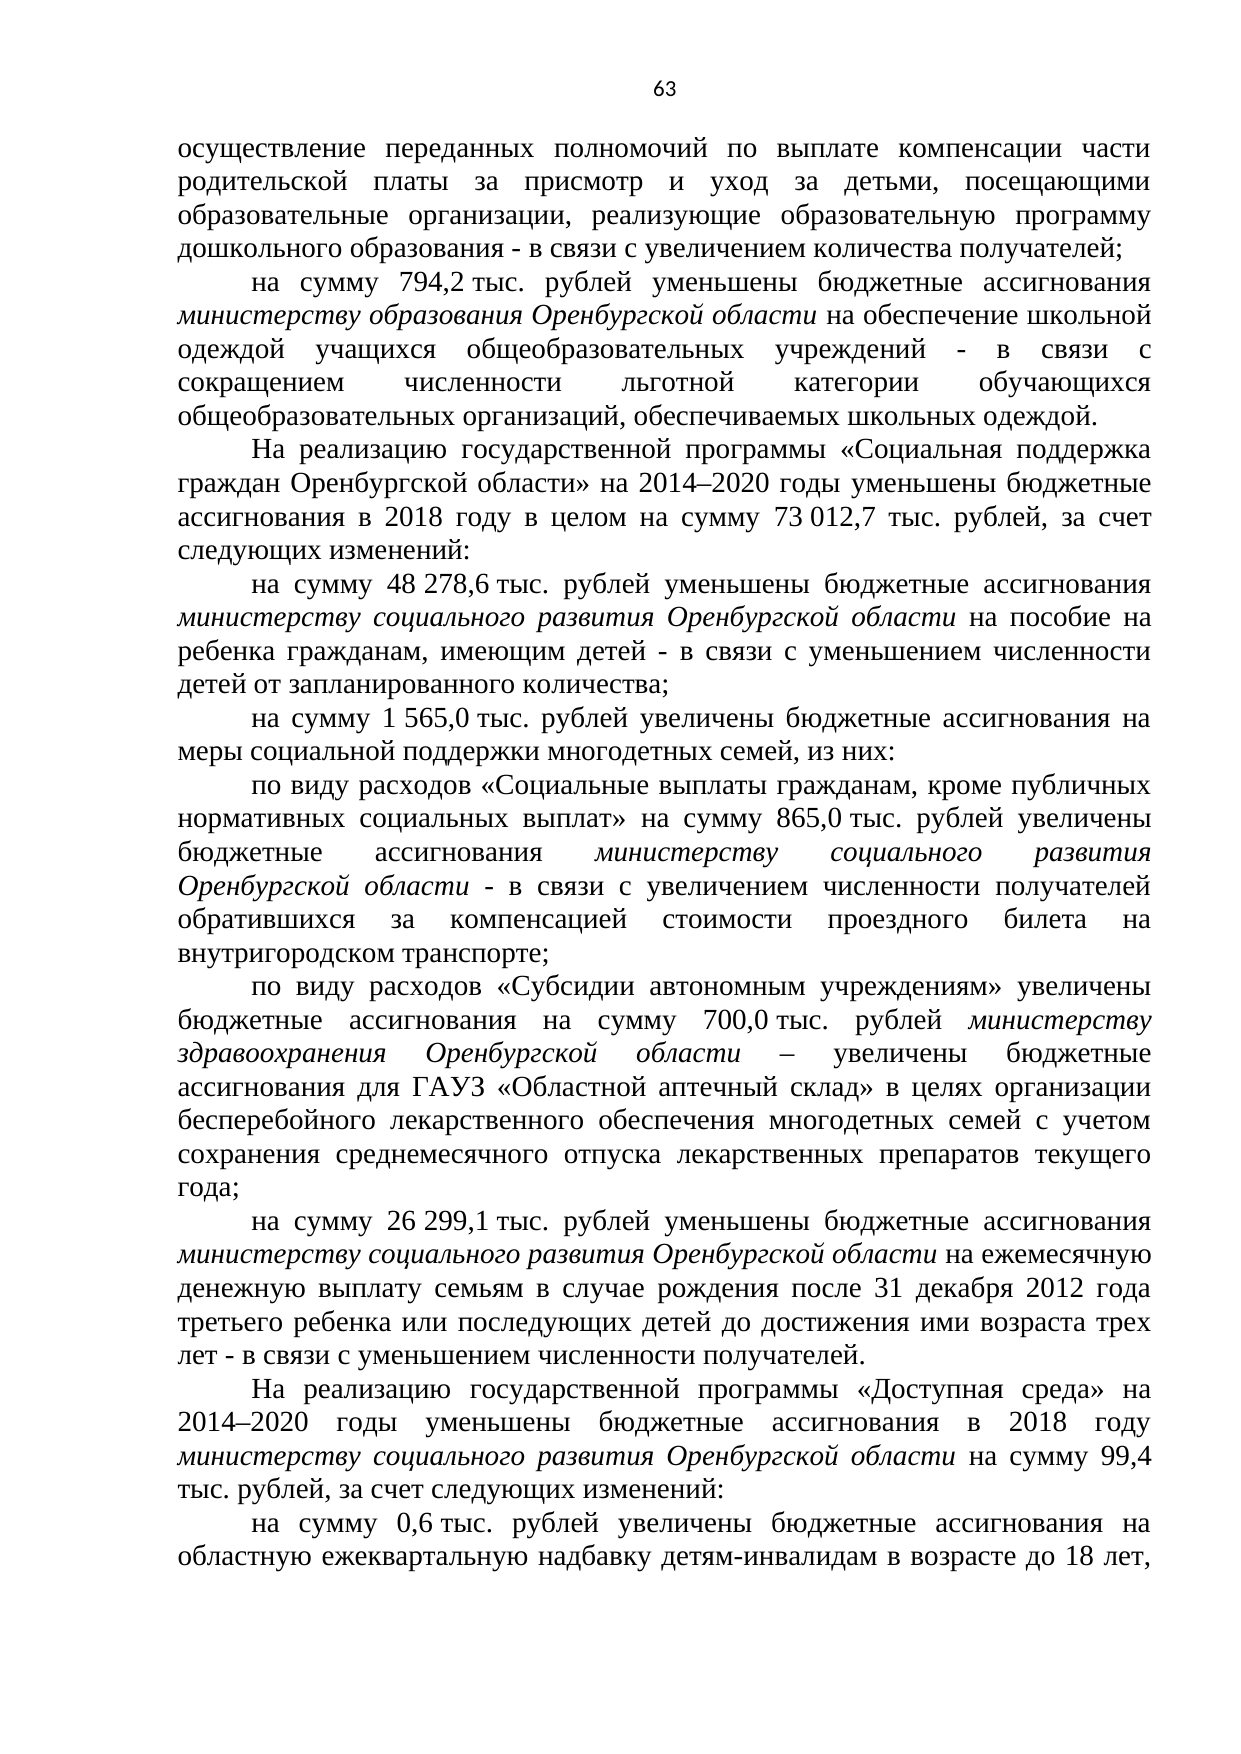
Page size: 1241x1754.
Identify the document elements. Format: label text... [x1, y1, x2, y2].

text На реализацию государственной программы «Социальная поддержка граждан Оренбургской области» на 2014–2020 годы уменьшены бюджетные ассигнования в 2018 году в целом на сумму 73 012,7 тыс. рублей, за счет следующих изменений: [177, 432, 1152, 566]
text на сумму 48 278,6 тыс. рублей уменьшены бюджетные ассигнования министерству социального развития Оренбургской области на пособие на ребенка гражданам, имеющим детей - в связи с уменьшением численности детей от запланированного количества; [177, 566, 1152, 700]
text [177, 1505, 1152, 1572]
text по виду расходов «Субсидии автономным учреждениям» увеличены бюджетные ассигнования на сумму 700,0 тыс. рублей министерству здравоохранения Оренбургской области – увеличены бюджетные ассигнования для ГАУЗ «Областной аптечный склад» в целях организации бесперебойного лекарственного обеспечения многодетных семей с учетом сохранения среднемесячного отпуска лекарственных препаратов текущего года; [177, 968, 1152, 1203]
text на сумму 1 565,0 тыс. рублей увеличены бюджетные ассигнования на меры социальной поддержки многодетных семей, из них: [177, 700, 1152, 767]
text на сумму 26 299,1 тыс. рублей уменьшены бюджетные ассигнования министерству социального развития Оренбургской области на ежемесячную денежную выплату семьям в случае рождения после 31 декабря 2012 года третьего ребенка или последующих детей до достижения ими возраста трех лет - в связи с уменьшением численности получателей. [177, 1203, 1152, 1371]
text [177, 130, 1152, 264]
text по виду расходов «Социальные выплаты гражданам, кроме публичных нормативных социальных выплат» на сумму 865,0 тыс. рублей увеличены бюджетные ассигнования министерству социального развития Оренбургской области - в связи с увеличением численности получателей обратившихся за компенсацией стоимости проездного билета на внутригородском транспорте; [177, 767, 1152, 968]
text На реализацию государственной программы «Доступная среда» на 2014–2020 годы уменьшены бюджетные ассигнования в 2018 году министерству социального развития Оренбургской области на сумму 99,4 тыс. рублей, за счет следующих изменений: [177, 1371, 1152, 1505]
text на сумму 794,2 тыс. рублей уменьшены бюджетные ассигнования министерству образования Оренбургской области на обеспечение школьной одеждой учащихся общеобразовательных учреждений - в связи с сокращением численности льготной категории обучающихся общеобразовательных организаций, обеспечиваемых школьных одеждой. [177, 264, 1152, 432]
